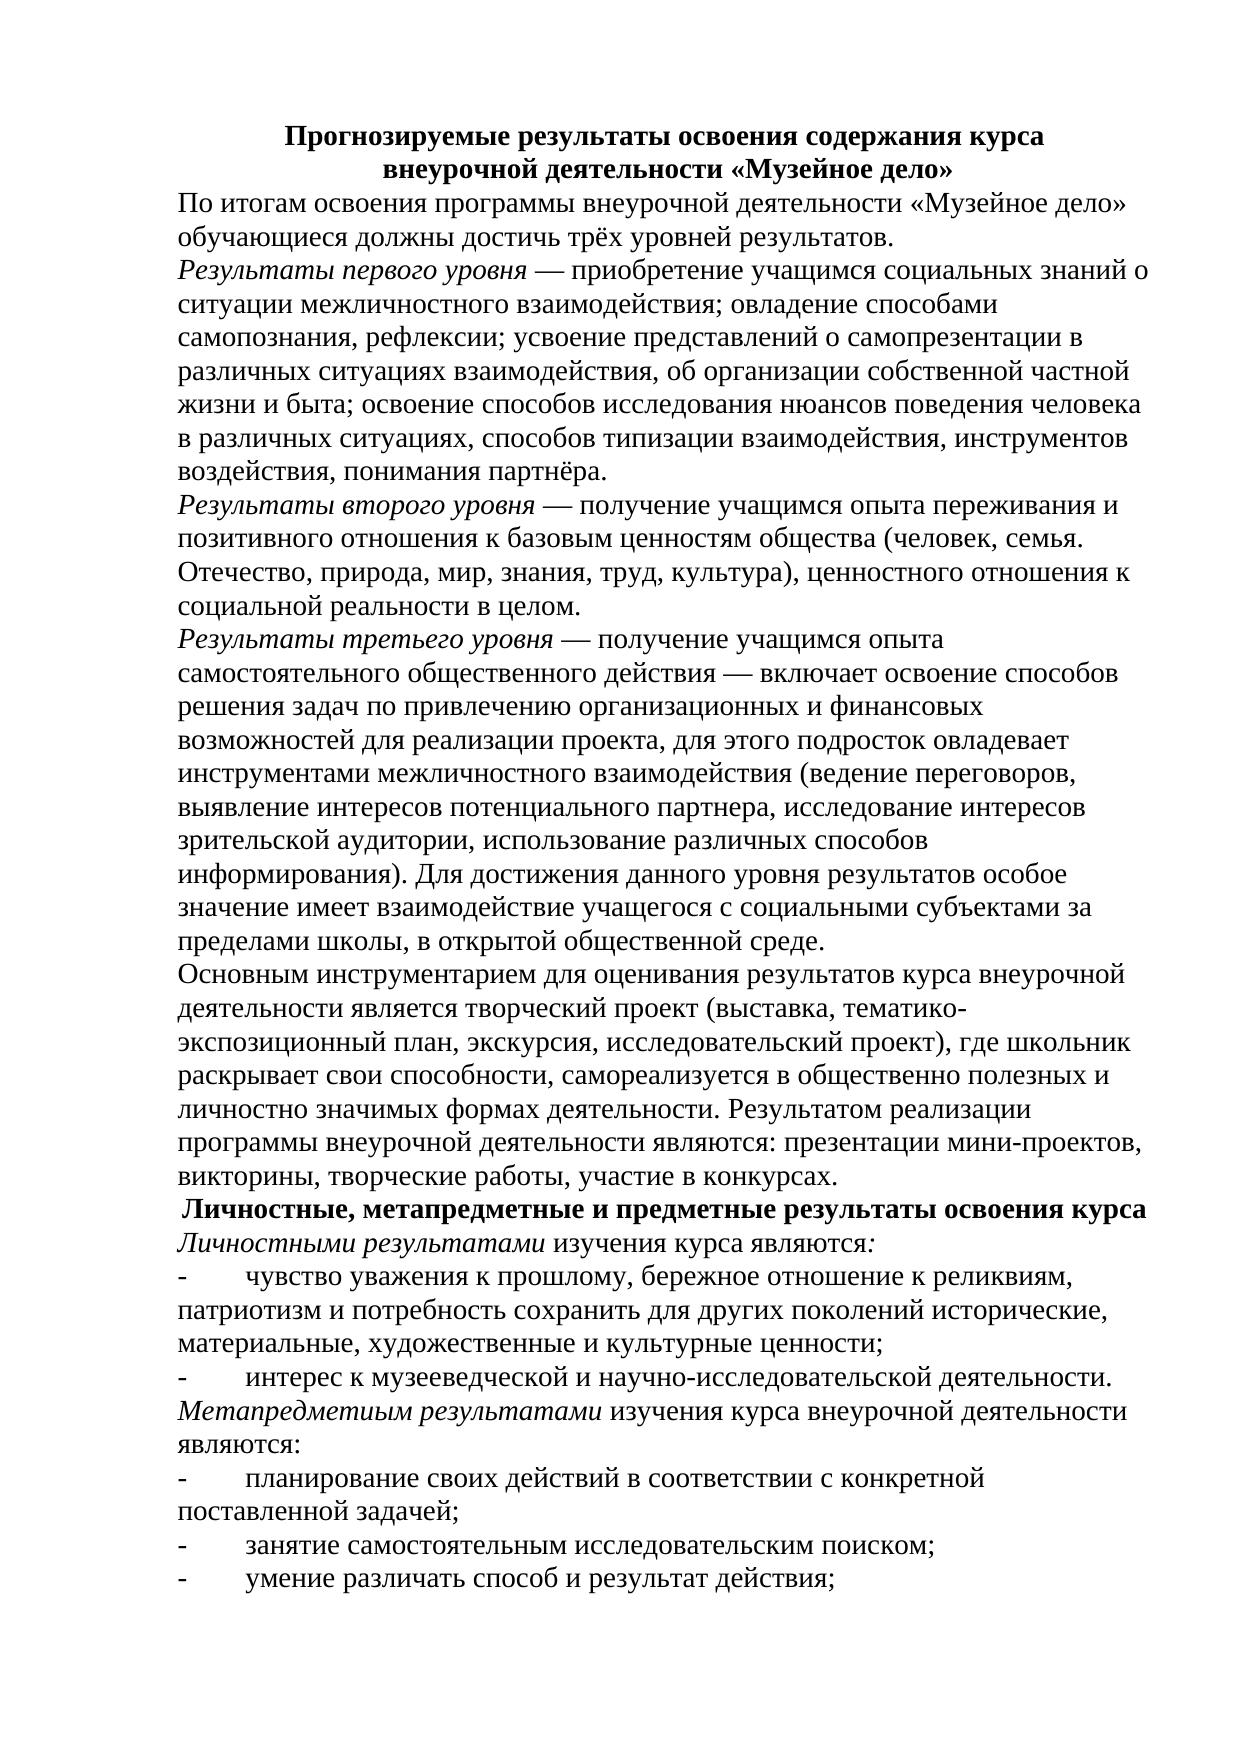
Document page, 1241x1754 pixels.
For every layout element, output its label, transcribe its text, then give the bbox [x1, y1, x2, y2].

text Личностные, метапредметные и предметные результаты освоения курса [177, 1191, 1152, 1225]
text - занятие самостоятельным исследовательским поиском; [177, 1527, 1152, 1560]
text - умение различать способ и результат действия; [177, 1560, 1152, 1594]
text - интерес к музееведческой и научно-исследовательской деятельности. [177, 1359, 1152, 1393]
text внеурочной деятельности «Музейное дело» [177, 152, 1152, 185]
text Личностными результатами изучения курса являются: [177, 1225, 1152, 1258]
text По итогам освоения программы внеурочной деятельности «Музейное дело» обучающиеся должны достичь трёх уровней результатов. [177, 185, 1152, 252]
text Метапредметиым результатами изучения курса внеурочной деятельности являются: [177, 1393, 1152, 1460]
text Результаты третьего уровня — получение учащимся опыта самостоятельного общественного действия — включает освоение способов решения задач по привлечению организационных и финансовых возможностей для реализации проекта, для этого подросток овладевает инструментами межличностного взаимодействия (ведение переговоров, выявление интересов потенциального партнера, исследование интересов зрительской аудитории, использование различных способов информирования). Для достижения данного уровня результатов особое значение имеет взаимодействие учащегося с социальными субъектами за пределами школы, в открытой общественной среде. [177, 621, 1152, 957]
text - чувство уважения к прошлому, бережное отношение к реликвиям, патриотизм и потребность сохранить для других поколений исторические, материальные, художественные и культурные ценности; [177, 1258, 1152, 1359]
text Результаты первого уровня — приобретение учащимся социальных знаний о ситуации межличностного взаимодействия; овладение способами самопознания, рефлексии; усвоение представлений о самопрезентации в различных ситуациях взаимодействия, об организации собственной частной жизни и быта; освоение способов исследования нюансов поведения человека в различных ситуациях, способов типизации взаимодействия, инструментов воздействия, понимания партнёра. [177, 252, 1152, 487]
text Прогнозируемые результаты освоения содержания курса [177, 118, 1152, 152]
text - планирование своих действий в соответствии с конкретной поставленной задачей; [177, 1460, 1152, 1527]
text Основным инструментарием для оценивания результатов курса внеурочной деятельности является творческий проект (выставка, тематико-экспозиционный план, экскурсия, исследовательский проект), где школьник раскрывает свои способности, самореализуется в общественно полезных и личностно значимых формах деятельности. Результатом реализации программы внеурочной деятельности являются: презентации мини-проектов, викторины, творческие работы, участие в конкурсах. [177, 957, 1152, 1191]
text Результаты второго уровня — получение учащимся опыта переживания и позитивного отношения к базовым ценностям общества (человек, семья. Отечество, природа, мир, знания, труд, культура), ценностного отношения к социальной реальности в целом. [177, 487, 1152, 621]
